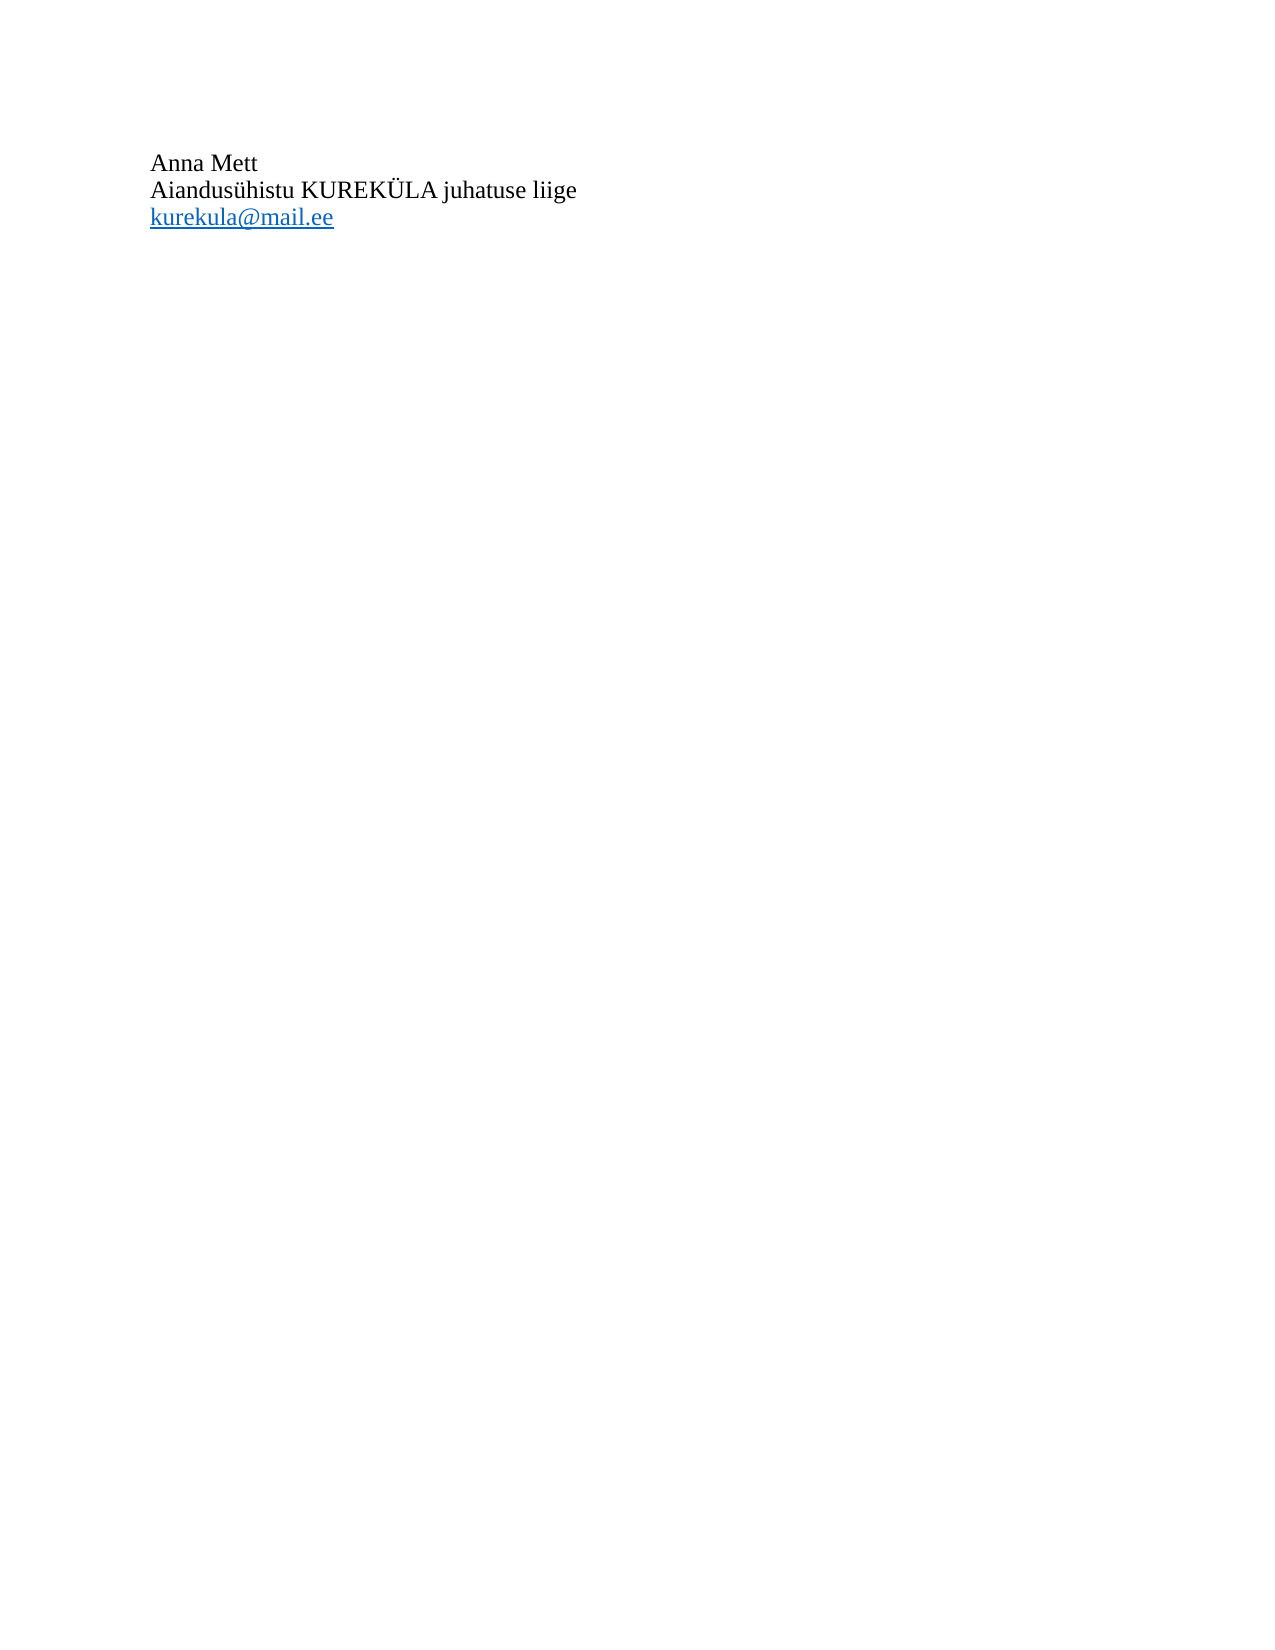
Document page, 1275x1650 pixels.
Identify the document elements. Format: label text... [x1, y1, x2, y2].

text kurekula@mail.ee [150, 204, 1125, 231]
text Anna Mett [150, 150, 1125, 177]
text Aiandusühistu KUREKÜLA juhatuse liige [150, 177, 1125, 204]
